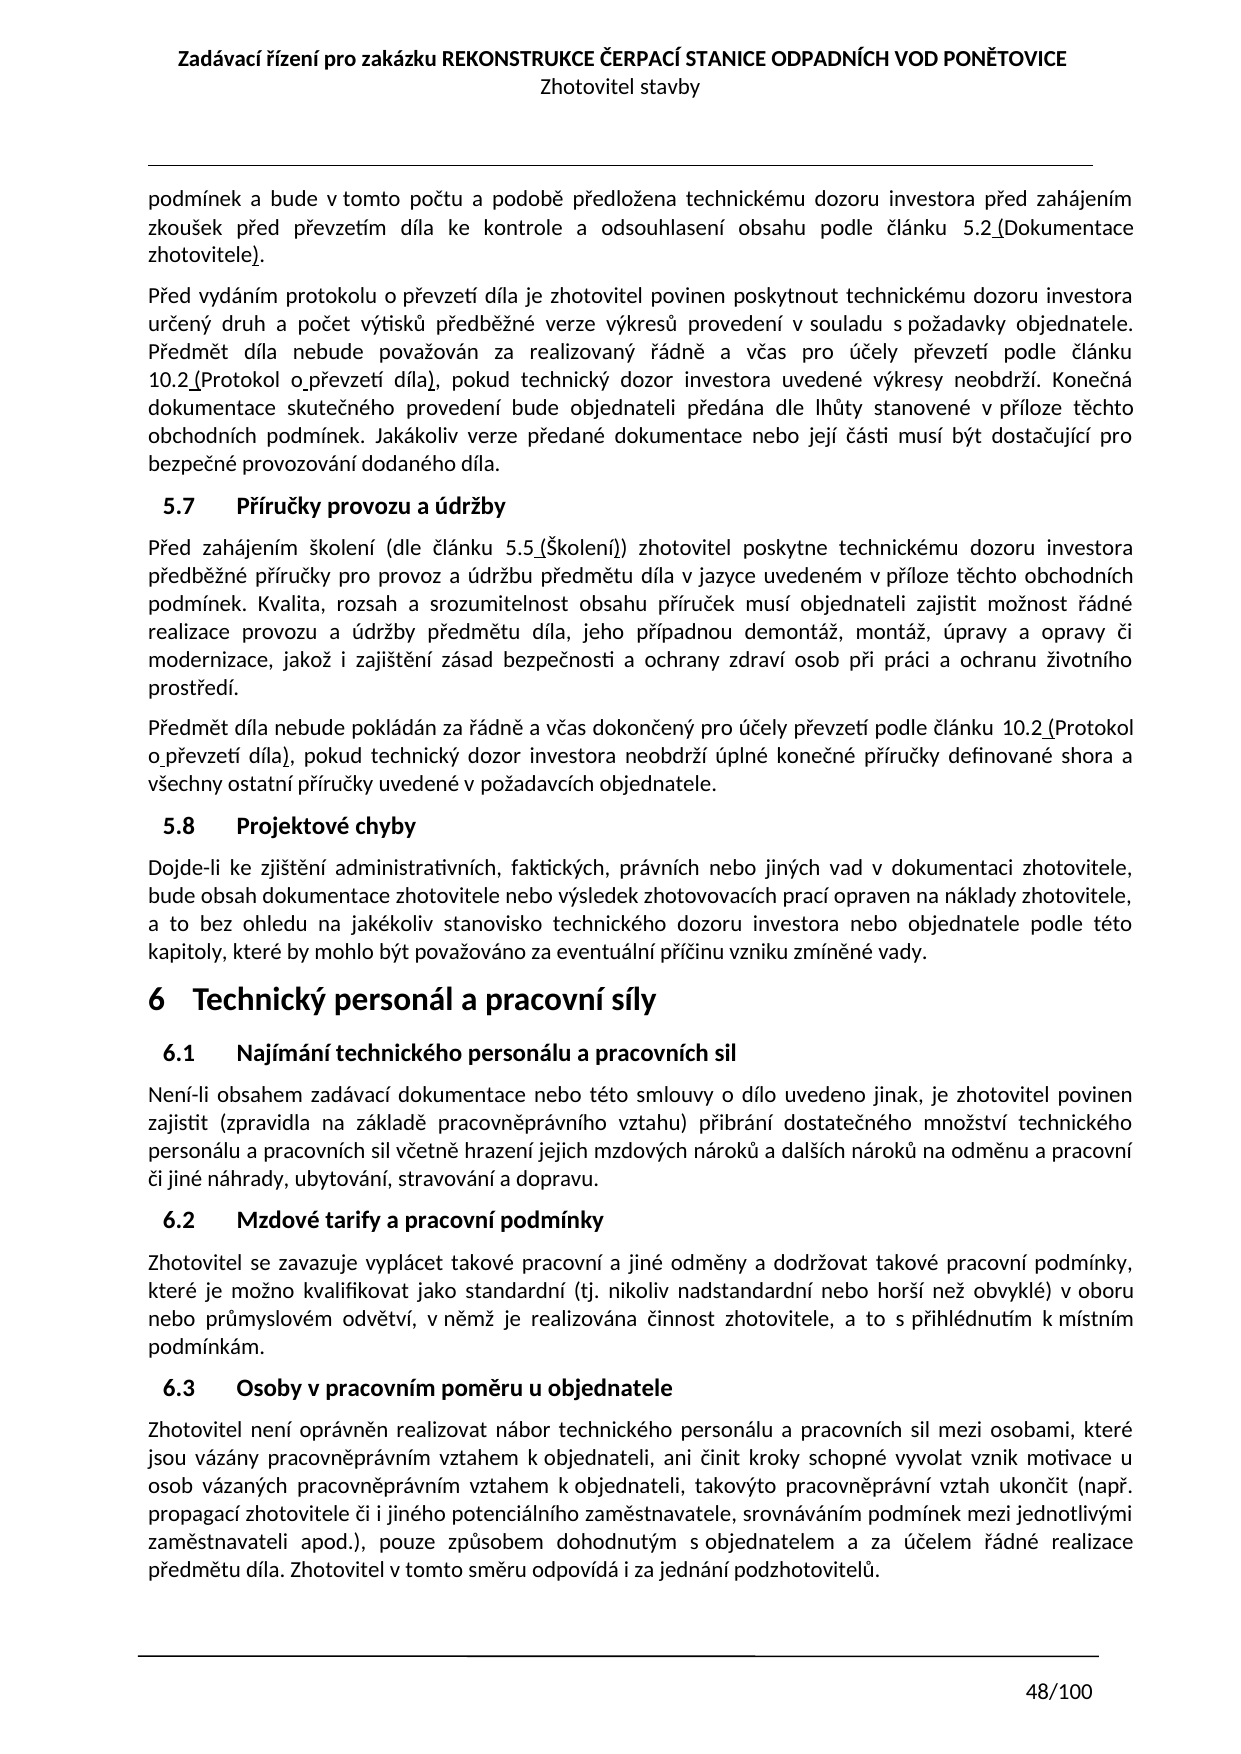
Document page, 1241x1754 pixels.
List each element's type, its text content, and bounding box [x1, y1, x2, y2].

table_cell Zhotovitel není oprávněn realizovat nábor technického personálu a pracovních sil mezi osobami, které jsou vázány pracovněprávním vztahem k objednateli, ani činit kroky schopné vyvolat vznik motivace u osob vázaných pracovněprávním vztahem k objednateli, takovýto pracovněprávní vztah ukončit (např. propagací zhotovitele či i jiného potenciálního zaměstnavatele, srovnáváním podmínek mezi jednotlivými zaměstnavateli apod.), pouze způsobem dohodnutým s objednatelem a za účelem řádné realizace předmětu díla. Zhotovitel v tomto směru odpovídá i za jednání podzhotovitelů. [137, 1403, 1145, 1583]
table_cell Mzdové tarify a pracovní podmínky [137, 1192, 1145, 1235]
table_cell Není-li obsahem zadávací dokumentace nebo této smlouvy o dílo uvedeno jinak, je zhotovitel povinen zajistit (zpravidla na základě pracovněprávního vztahu) přibrání dostatečného množství technického personálu a pracovních sil včetně hrazení jejich mzdových nároků a dalších nároků na odměnu a pracovní či jiné náhrady, ubytování, stravování a dopravu. [137, 1068, 1145, 1192]
table_cell Příručky provozu a údržby [137, 477, 1145, 520]
table_cell Technický personál a pracovní síly [137, 965, 1145, 1024]
table_cell Dojde-li ke zjištění administrativních, faktických, právních nebo jiných vad v dokumentaci zhotovitele, bude obsah dokumentace zhotovitele nebo výsledek zhotovovacích prací opraven na náklady zhotovitele, a to bez ohledu na jakékoliv stanovisko technického dozoru investora nebo objednatele podle této kapitoly, které by mohlo být považováno za eventuální příčinu vzniku zmíněné vady. [137, 841, 1145, 965]
table_cell Osoby v pracovním poměru u objednatele [137, 1360, 1145, 1403]
table_cell Projektové chyby [137, 798, 1145, 841]
table_cell Zhotovitel se zavazuje vyplácet takové pracovní a jiné odměny a dodržovat takové pracovní podmínky, které je možno kvalifikovat jako standardní (tj. nikoliv nadstandardní nebo horší než obvyklé) v oboru nebo průmyslovém odvětví, v němž je realizována činnost zhotovitele, a to s přihlédnutím k místním podmínkám. [137, 1235, 1145, 1360]
table_cell Najímání technického personálu a pracovních sil [137, 1025, 1145, 1068]
table_cell Před zahájením školení (dle článku 5.5 (Školení)) zhotovitel poskytne technickému dozoru investora předběžné příručky pro provoz a údržbu předmětu díla v jazyce uvedeném v příloze těchto obchodních podmínek. Kvalita, rozsah a srozumitelnost obsahu příruček musí objednateli zajistit možnost řádné realizace provozu a údržby předmětu díla, jeho případnou demontáž, montáž, úpravy a opravy či modernizace, jakož i zajištění zásad bezpečnosti a ochrany zdraví osob při práci a ochranu životního prostředí. Předmět díla nebude pokládán za řádně a včas dokončený pro účely převzetí podle článku 10.2 (Protokol o převzetí díla), pokud technický dozor investora neobdrží úplné konečné příručky definované shora a všechny ostatní příručky uvedené v požadavcích objednatele. [137, 520, 1145, 797]
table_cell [137, 172, 1145, 477]
